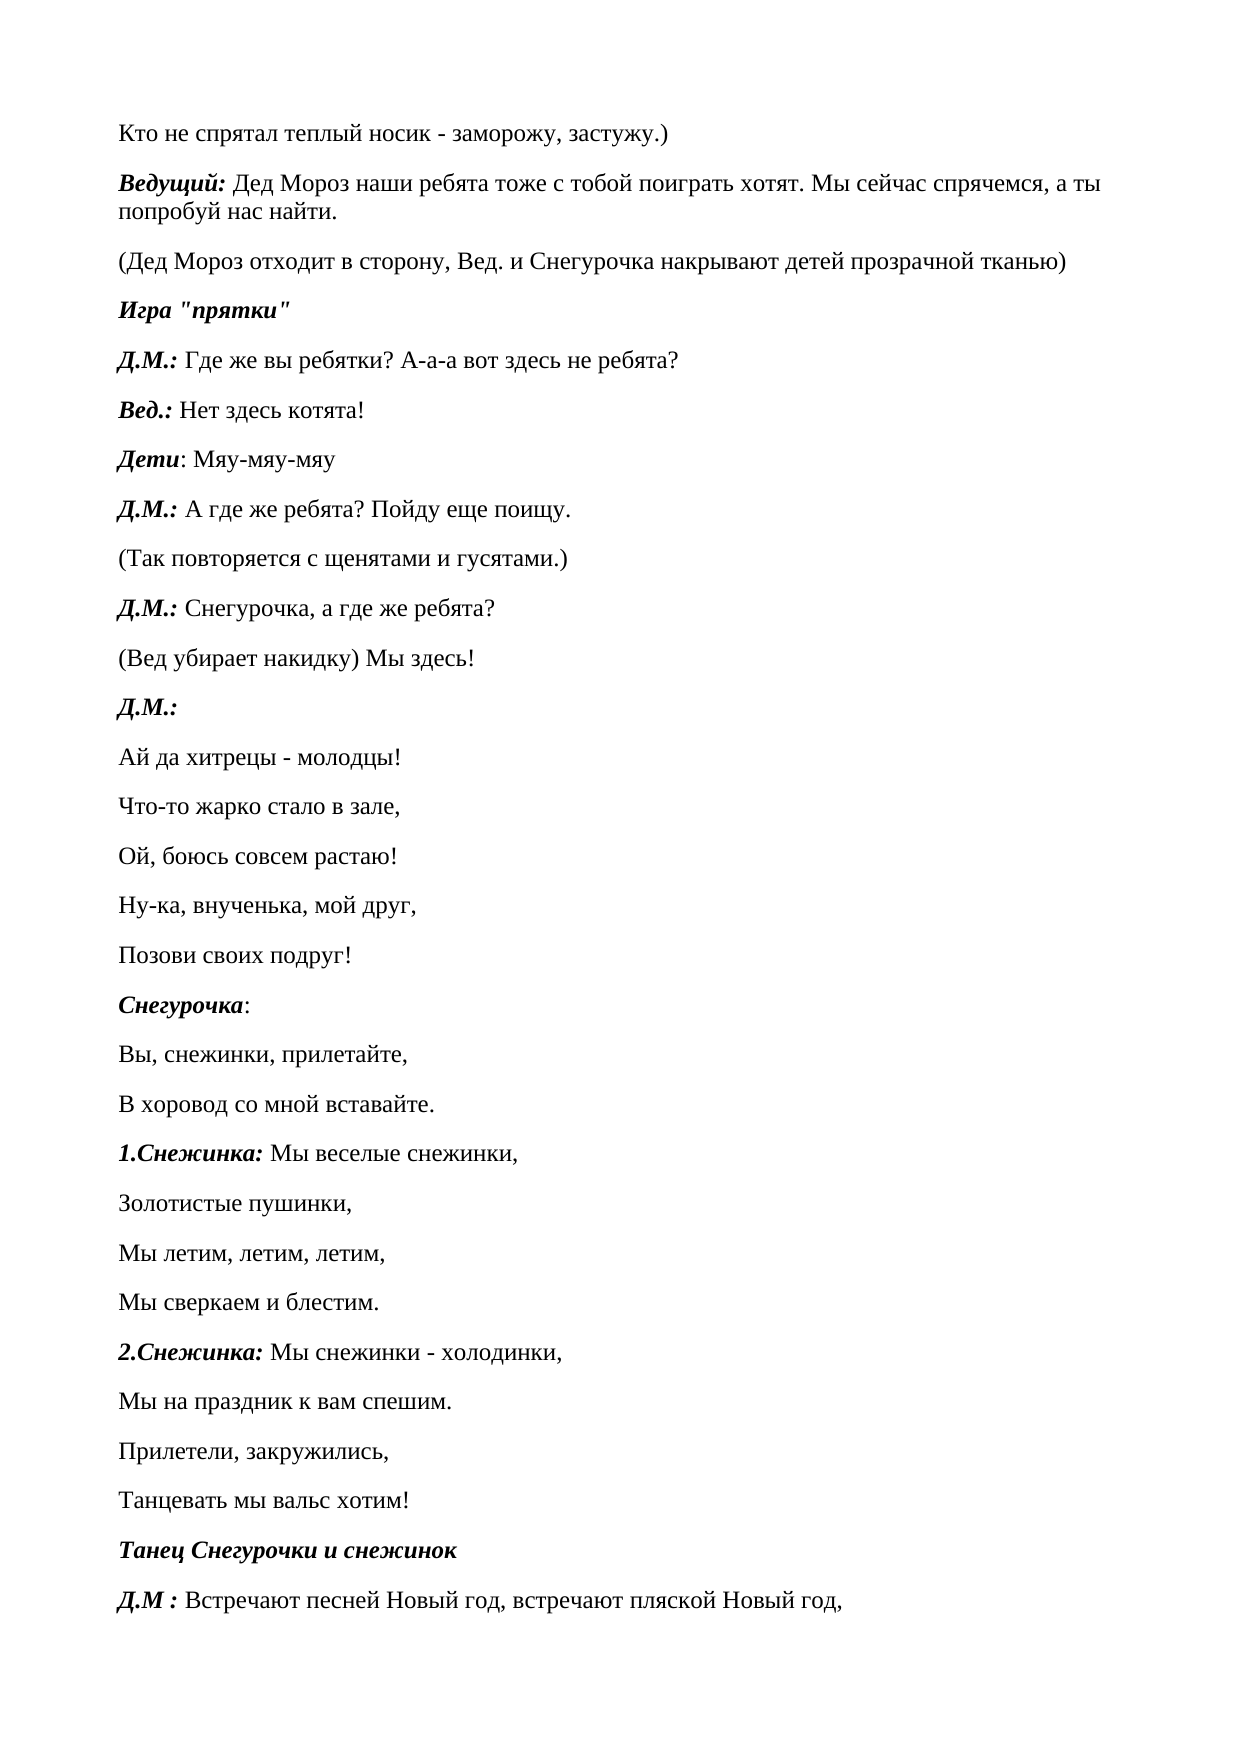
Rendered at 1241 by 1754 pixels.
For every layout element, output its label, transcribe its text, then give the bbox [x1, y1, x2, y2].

text Танцевать мы вальс хотим! [118, 1486, 1167, 1514]
text Ну-ка, внученька, мой друг, [118, 891, 1167, 919]
text Ай да хитрецы - молодцы! [118, 742, 1167, 771]
text Вед.: Нет здесь котята! [118, 395, 1167, 423]
text Д.М.: А где же ребята? Пойду еще поищу. [118, 494, 1167, 523]
text Мы летим, летим, летим, [118, 1238, 1167, 1266]
text 2.Снежинка: Мы снежинки - холодинки, [118, 1337, 1167, 1366]
text Снегурочка: [118, 990, 1167, 1018]
text (Вед убирает накидку) Мы здесь! [118, 643, 1167, 671]
text Позови своих подруг! [118, 940, 1167, 969]
text Прилетели, закружились, [118, 1436, 1167, 1465]
text Золотистые пушинки, [118, 1188, 1167, 1217]
text Что-то жарко стало в зале, [118, 791, 1167, 820]
text (Так повторяется с щенятами и гусятами.) [118, 543, 1167, 572]
text (Дед Мороз отходит в сторону, Вед. и Снегурочка накрывают детей прозрачной тканью) [118, 246, 1167, 275]
text Д.М.: [118, 692, 1167, 721]
text 1.Снежинка: Мы веселые снежинки, [118, 1138, 1167, 1167]
text Танец Снегурочки и снежинок [118, 1535, 1167, 1564]
text Ведущий: Дед Мороз наши ребята тоже с тобой поиграть хотят. Мы сейчас спрячемся, а ты попробуй нас найти. [118, 168, 1167, 225]
text Кто не спрятал теплый носик - заморожу, застужу.) [118, 118, 1167, 147]
text Мы на праздник к вам спешим. [118, 1386, 1167, 1415]
text Ой, боюсь совсем растаю! [118, 841, 1167, 870]
text Вы, снежинки, прилетайте, [118, 1039, 1167, 1068]
text Д.М.: Снегурочка, а где же ребята? [118, 593, 1167, 622]
text Дети: Мяу-мяу-мяу [118, 444, 1167, 473]
text Д.М : Встречают песней Новый год, встречают пляской Новый год, [118, 1585, 1167, 1613]
text Д.М.: Где же вы ребятки? А-а-а вот здесь не ребята? [118, 345, 1167, 374]
text Мы сверкаем и блестим. [118, 1287, 1167, 1316]
text В хоровод со мной вставайте. [118, 1089, 1167, 1118]
text Игра "прятки" [118, 296, 1167, 324]
